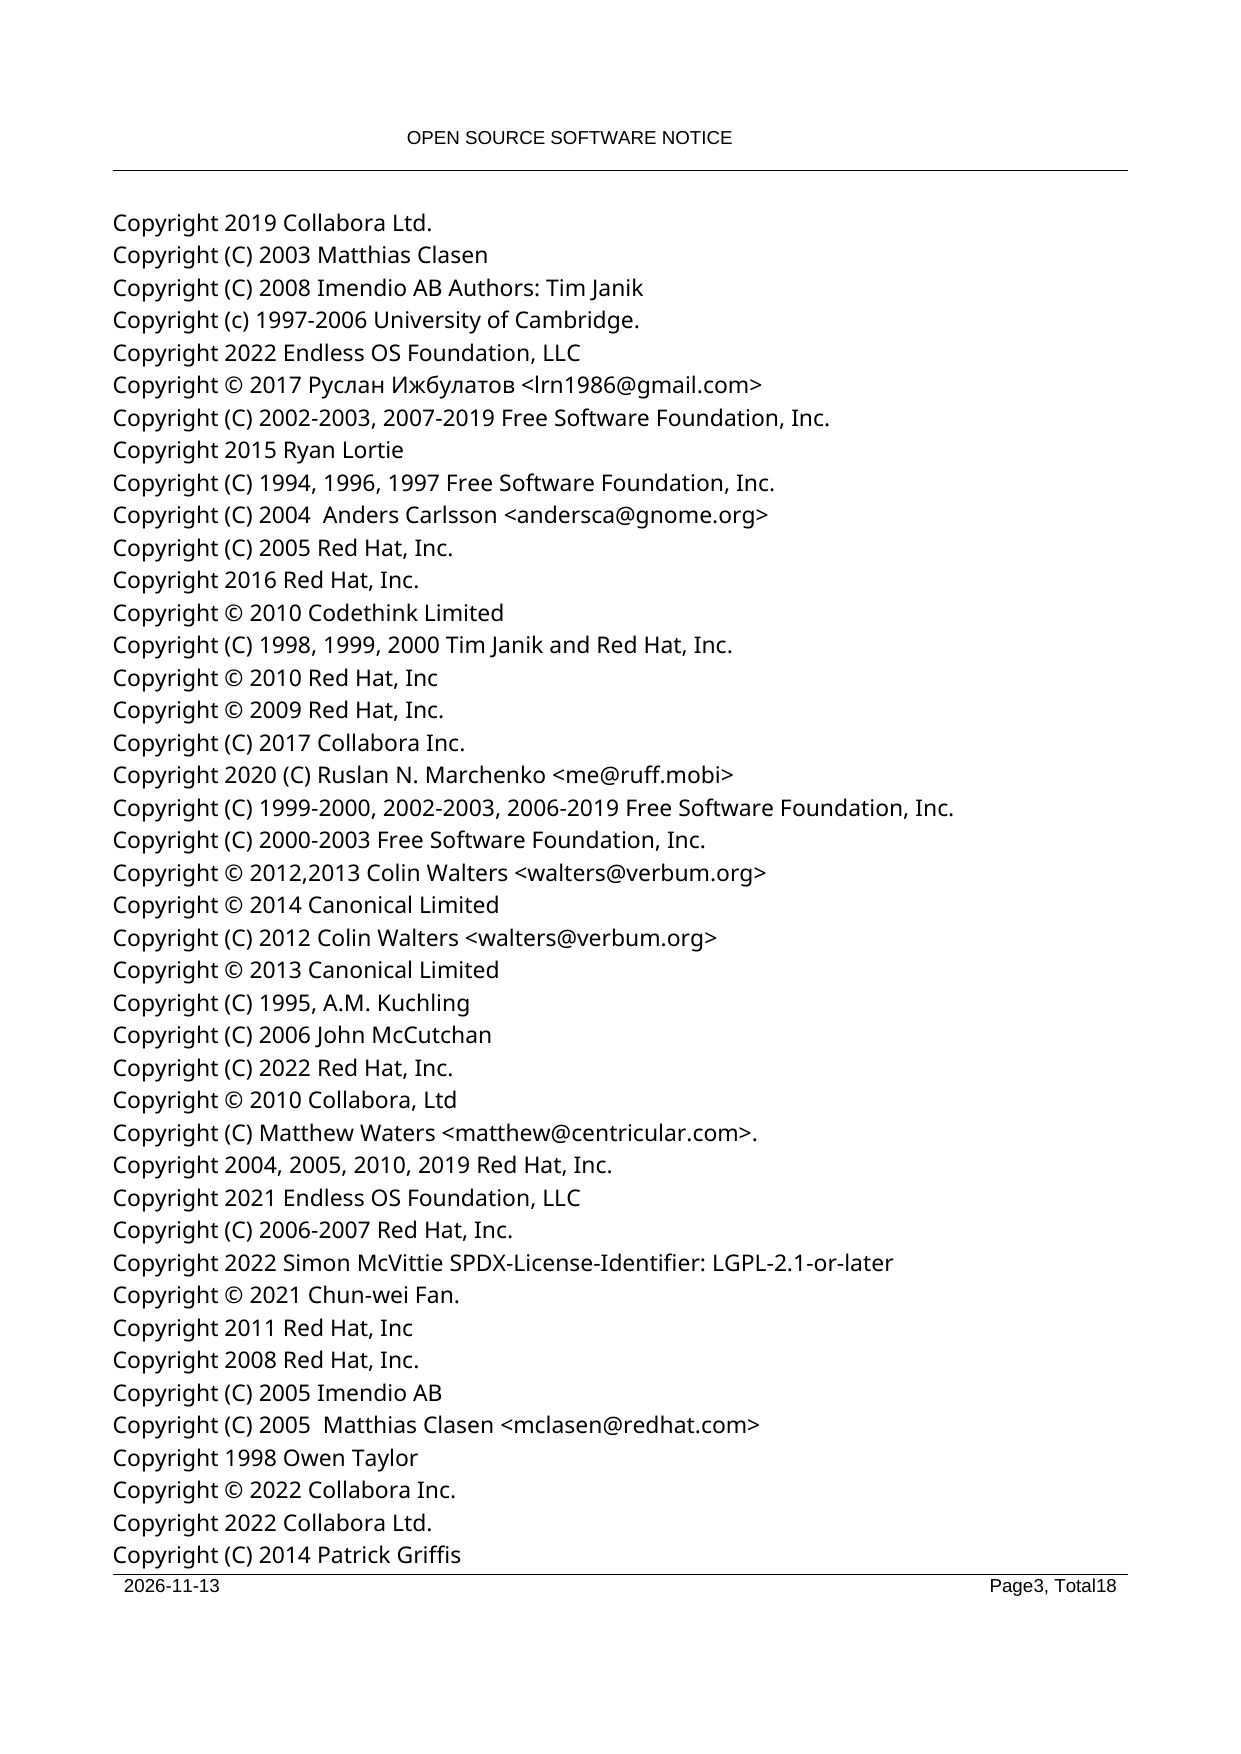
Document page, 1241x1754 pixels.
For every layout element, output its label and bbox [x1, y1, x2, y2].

text [112, 206, 1128, 1571]
